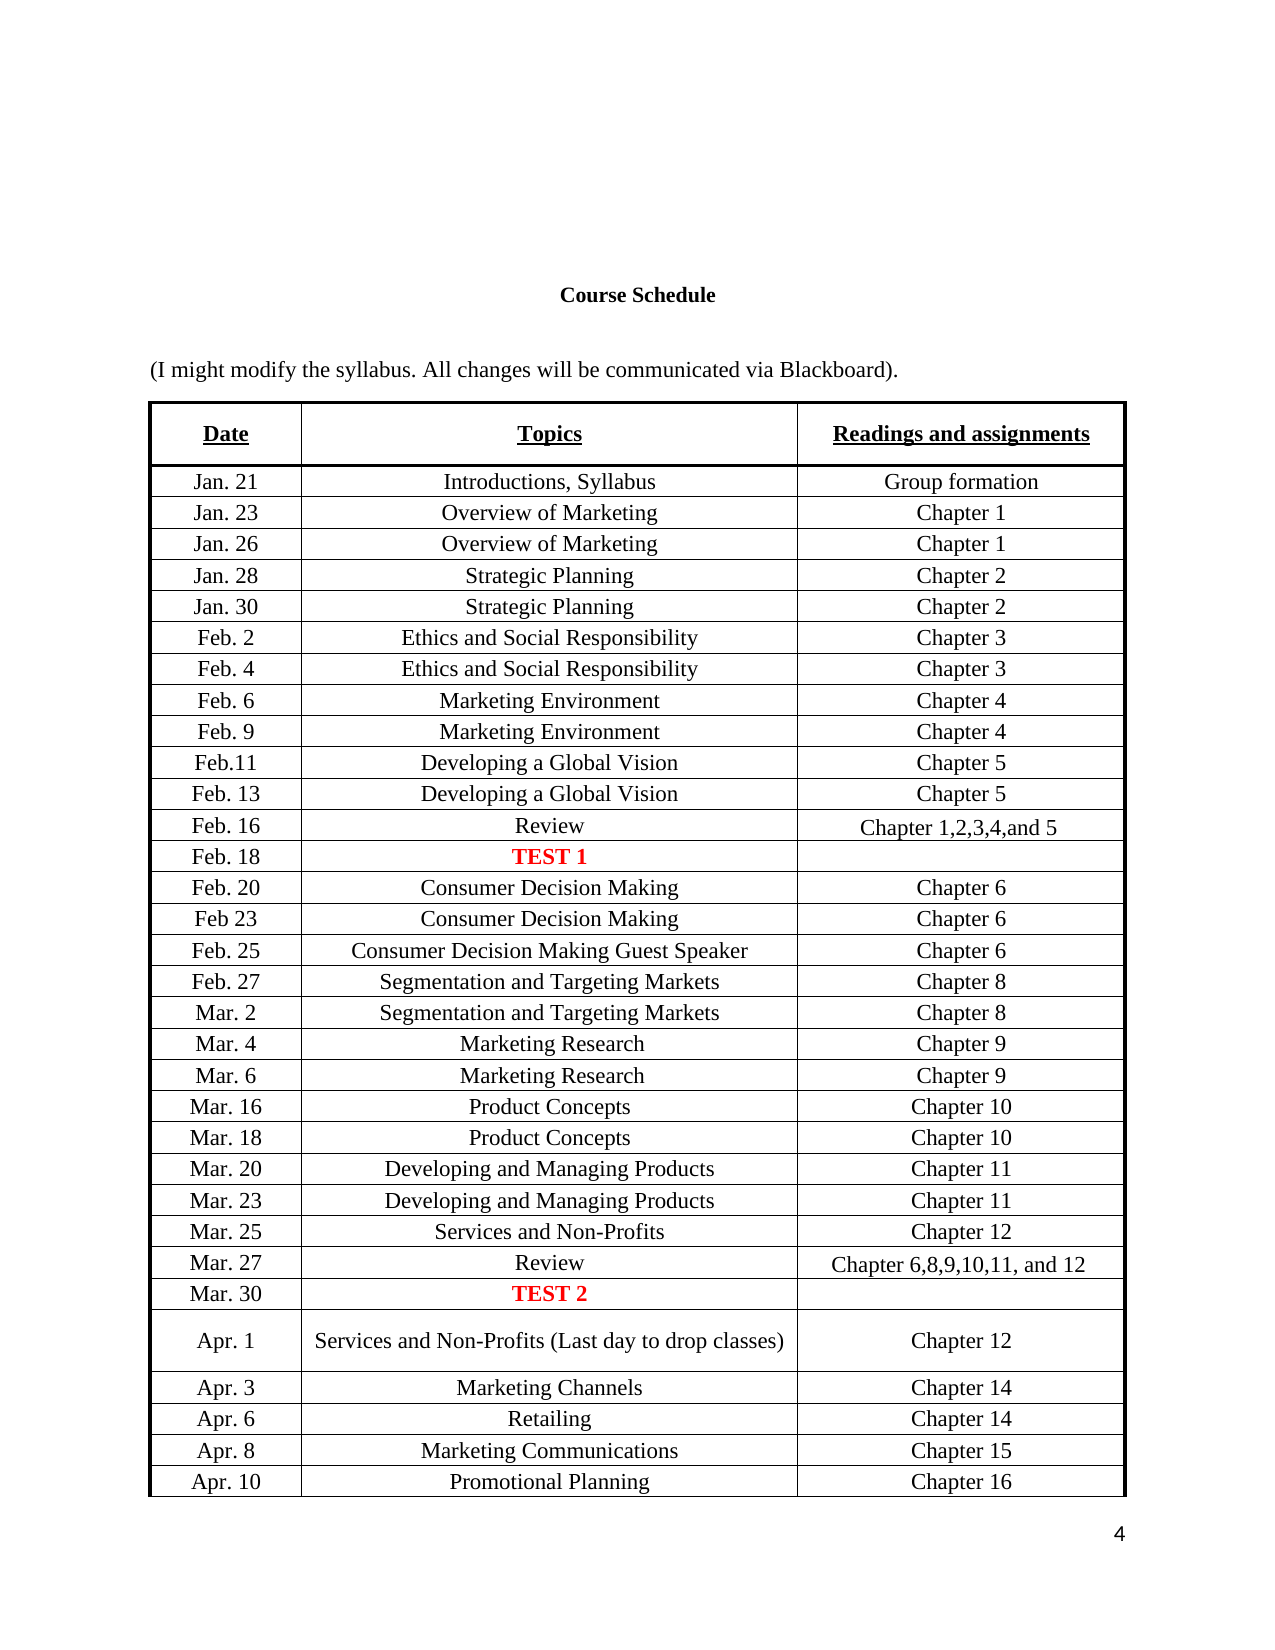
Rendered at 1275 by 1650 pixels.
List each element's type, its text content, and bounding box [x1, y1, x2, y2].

table_cell Ethics and Social Responsibility [302, 622, 797, 652]
table_cell Developing a Global Vision [302, 779, 797, 809]
table_cell Product Concepts [302, 1091, 797, 1121]
table_cell TEST 2 [302, 1279, 797, 1309]
table_cell Marketing Environment [302, 685, 797, 715]
table_cell Mar. 25 [152, 1216, 301, 1246]
table_cell Chapter 4 [798, 716, 1123, 746]
table_cell Mar. 27 [152, 1247, 301, 1277]
table_cell Feb. 6 [152, 685, 301, 715]
table_cell Chapter 12 [798, 1216, 1123, 1246]
table_cell Ethics and Social Responsibility [302, 654, 797, 684]
table_cell Marketing Environment [302, 716, 797, 746]
table_header Topics [302, 404, 797, 463]
table_cell Chapter 6,8,9,10,11, and 12 [798, 1247, 1123, 1277]
table_cell Jan. 26 [152, 529, 301, 559]
table_cell Services and Non-Profits (Last day to drop classes) [302, 1310, 797, 1371]
table_cell Consumer Decision Making [302, 904, 797, 934]
table_cell Product Concepts [302, 1122, 797, 1152]
table_cell Apr. 8 [152, 1435, 301, 1465]
table_cell [798, 841, 1123, 871]
table_cell Apr. 1 [152, 1310, 301, 1371]
table_cell Introductions, Syllabus [302, 467, 797, 496]
table_cell Chapter 11 [798, 1154, 1123, 1184]
table_cell Jan. 23 [152, 497, 301, 527]
table_cell TEST 1 [302, 841, 797, 871]
table_cell Feb. 4 [152, 654, 301, 684]
table_cell Strategic Planning [302, 591, 797, 621]
table_cell Developing and Managing Products [302, 1185, 797, 1215]
table_cell Chapter 15 [798, 1435, 1123, 1465]
table_cell Overview of Marketing [302, 497, 797, 527]
table_cell Promotional Planning [302, 1466, 797, 1496]
table_cell Review [302, 1247, 797, 1277]
table_cell Developing and Managing Products [302, 1154, 797, 1184]
table_cell Chapter 14 [798, 1404, 1123, 1434]
table_cell Mar. 20 [152, 1154, 301, 1184]
table_cell Chapter 1,2,3,4,and 5 [798, 810, 1123, 840]
table_cell Feb. 27 [152, 966, 301, 996]
table_cell Chapter 3 [798, 622, 1123, 652]
table_cell Chapter 6 [798, 935, 1123, 965]
table_header Date [152, 404, 301, 463]
table_cell Chapter 2 [798, 591, 1123, 621]
table_cell Mar. 18 [152, 1122, 301, 1152]
table_cell Chapter 6 [798, 872, 1123, 902]
table_cell Marketing Channels [302, 1372, 797, 1402]
text (I might modify the syllabus. All changes will be communicated via Blackboard). [150, 356, 1125, 382]
table_cell Feb.11 [152, 747, 301, 777]
table_cell Marketing Research [302, 1060, 797, 1090]
table_cell Mar. 16 [152, 1091, 301, 1121]
table_cell Chapter 9 [798, 1060, 1123, 1090]
table_cell Overview of Marketing [302, 529, 797, 559]
table_cell Jan. 30 [152, 591, 301, 621]
table_cell Chapter 2 [798, 560, 1123, 590]
table_cell Review [302, 810, 797, 840]
table_cell Feb. 9 [152, 716, 301, 746]
table_cell Chapter 10 [798, 1091, 1123, 1121]
table_cell Chapter 12 [798, 1310, 1123, 1371]
table_cell Feb. 13 [152, 779, 301, 809]
table_cell Chapter 5 [798, 747, 1123, 777]
table_cell Apr. 10 [152, 1466, 301, 1496]
table_cell Segmentation and Targeting Markets [302, 997, 797, 1027]
table_cell Segmentation and Targeting Markets [302, 966, 797, 996]
table_cell Mar. 2 [152, 997, 301, 1027]
table_cell Apr. 3 [152, 1372, 301, 1402]
table_cell Services and Non-Profits [302, 1216, 797, 1246]
table_cell Chapter 1 [798, 529, 1123, 559]
table_cell Consumer Decision Making Guest Speaker [302, 935, 797, 965]
text Course Schedule [150, 282, 1125, 337]
table_cell Chapter 6 [798, 904, 1123, 934]
table_cell Chapter 8 [798, 997, 1123, 1027]
table_cell Feb. 18 [152, 841, 301, 871]
table_cell Consumer Decision Making [302, 872, 797, 902]
table_cell Chapter 4 [798, 685, 1123, 715]
table_cell Apr. 6 [152, 1404, 301, 1434]
table_cell Chapter 11 [798, 1185, 1123, 1215]
table_cell Strategic Planning [302, 560, 797, 590]
table_cell Mar. 23 [152, 1185, 301, 1215]
table_cell Retailing [302, 1404, 797, 1434]
table_cell Group formation [798, 467, 1123, 496]
table_cell Chapter 3 [798, 654, 1123, 684]
table_cell Chapter 9 [798, 1029, 1123, 1059]
table_cell Chapter 5 [798, 779, 1123, 809]
table_cell Chapter 1 [798, 497, 1123, 527]
table_cell [798, 1279, 1123, 1309]
table_cell Mar. 6 [152, 1060, 301, 1090]
table_cell Feb 23 [152, 904, 301, 934]
table_cell Chapter 14 [798, 1372, 1123, 1402]
table_cell Marketing Research [302, 1029, 797, 1059]
table_cell Developing a Global Vision [302, 747, 797, 777]
table_cell Feb. 2 [152, 622, 301, 652]
table_cell Chapter 8 [798, 966, 1123, 996]
table_cell Mar. 30 [152, 1279, 301, 1309]
table_cell Feb. 16 [152, 810, 301, 840]
table_cell Feb. 20 [152, 872, 301, 902]
table_header Readings and assignments [798, 404, 1123, 463]
table_cell Mar. 4 [152, 1029, 301, 1059]
table_cell Jan. 28 [152, 560, 301, 590]
table_cell Feb. 25 [152, 935, 301, 965]
table_cell Chapter 16 [798, 1466, 1123, 1496]
table_cell Jan. 21 [152, 467, 301, 496]
table_cell Marketing Communications [302, 1435, 797, 1465]
table_cell Chapter 10 [798, 1122, 1123, 1152]
